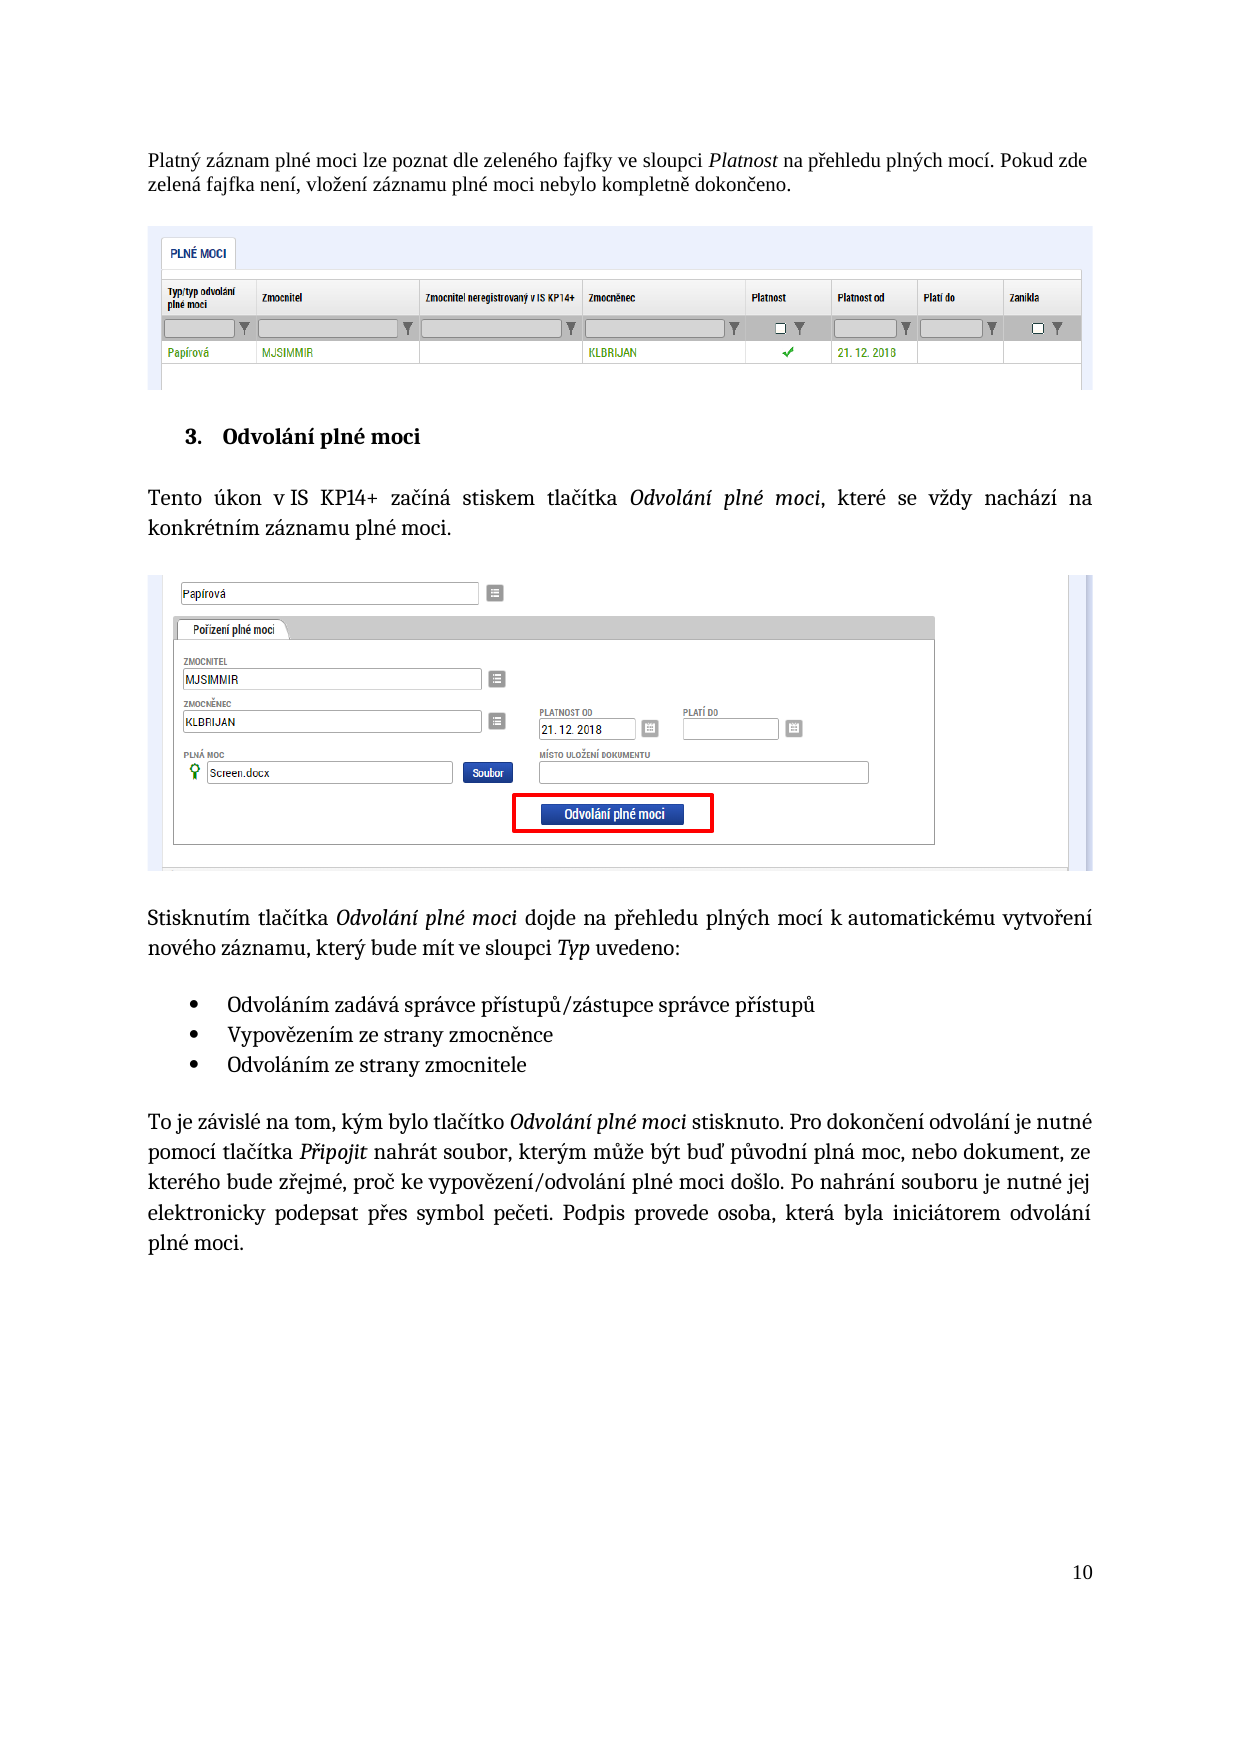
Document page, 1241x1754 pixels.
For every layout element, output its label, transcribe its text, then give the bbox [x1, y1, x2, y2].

text To je závislé na tom, kým bylo tlačítko Odvolání plné moci stisknuto. Pro dokončení odvolání je nutné pomocí tlačítka Připojit nahrát soubor, kterým může být buď původní plná moc, nebo dokument, ze kterého bude zřejmé, proč ke vypovězení/odvolání plné moci došlo. Po nahrání souboru je nutné jej elektronicky podepsat přes symbol pečeti. Podpis provede osoba, která byla iniciátorem odvolání plné moci. [148, 1109, 1092, 1256]
text Stisknutím tlačítka Odvolání plné moci dojde na přehledu plných mocí k automatickému vytvoření nového záznamu, který bude mít ve sloupci Typ uvedeno: [148, 905, 1092, 961]
subtitle Odvolání plné moci [185, 424, 1092, 450]
list Odvoláním ze strany zmocnitele [190, 1052, 1092, 1078]
list Vypovězením ze strany zmocněnce [190, 1022, 1092, 1048]
picture [147, 226, 1093, 390]
picture [147, 575, 1093, 871]
text Platný záznam plné moci lze poznat dle zeleného fajfky ve sloupci Platnost na přehledu plných mocí. Pokud zde zelená fajfka není, vložení záznamu plné moci nebylo kompletně dokončeno. [148, 148, 1092, 196]
list Odvoláním zadává správce přístupů/zástupce správce přístupů [190, 992, 1092, 1018]
text Tento úkon v IS KP14+ začíná stiskem tlačítka Odvolání plné moci, které se vždy nachází na konkrétním záznamu plné moci. [148, 484, 1092, 541]
